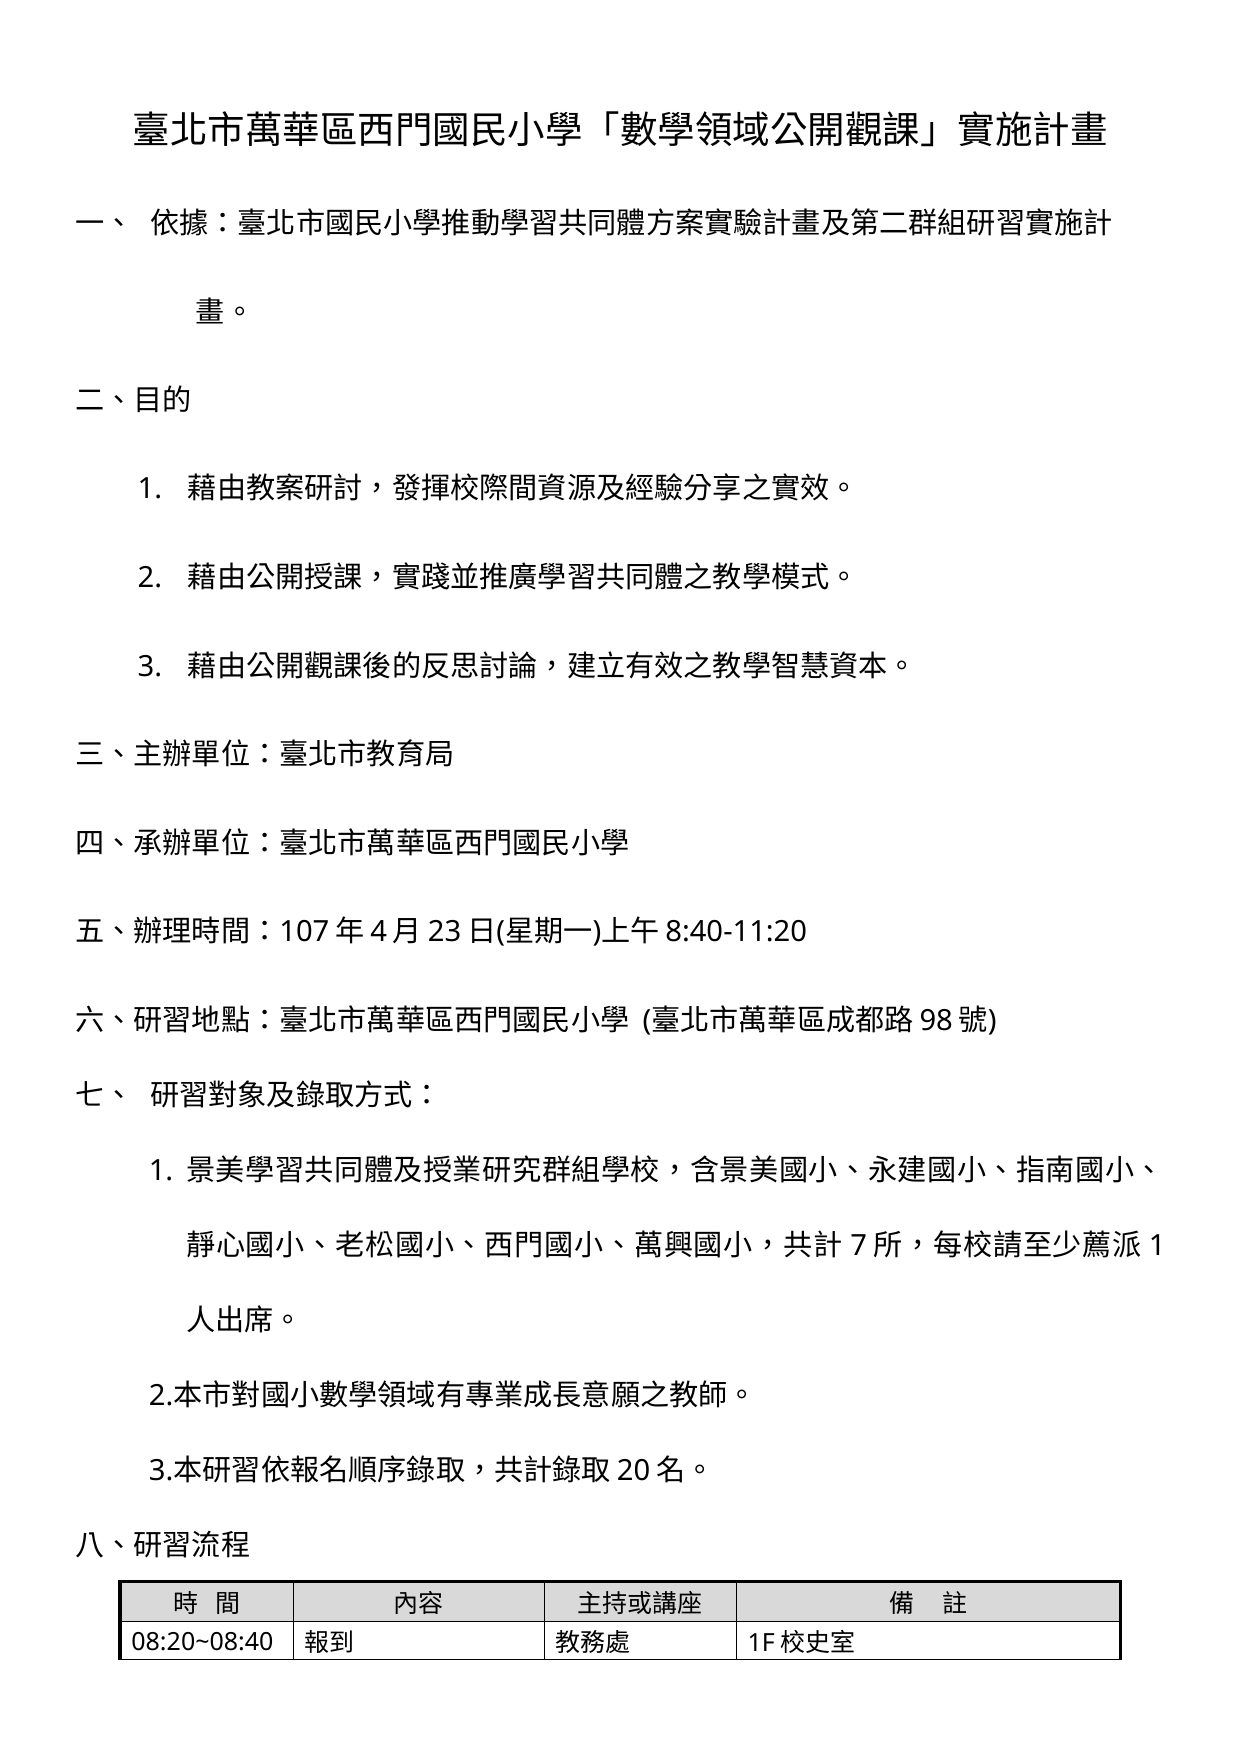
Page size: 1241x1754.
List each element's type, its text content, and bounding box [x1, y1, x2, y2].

table_header 主持或講座 [545, 1583, 736, 1621]
text 畫。 [150, 272, 1165, 347]
list 研習對象及錄取方式： [75, 1055, 1165, 1130]
text 五、辦理時間：107年4月23日(星期一)上午8:40-11:20 [75, 892, 1165, 967]
list 依據：臺北市國民小學推動學習共同體方案實驗計畫及第二群組研習實施計 [75, 183, 1165, 258]
text 3.本研習依報名順序錄取，共計錄取20名。 [149, 1430, 1165, 1505]
table_header 時 間 [122, 1583, 293, 1621]
text 臺北市萬華區西門國民小學「數學領域公開觀課」實施計畫 [75, 89, 1165, 164]
text 二、目的 [75, 360, 1165, 435]
list 藉由公開觀課後的反思討論，建立有效之教學智慧資本。 [137, 626, 1165, 701]
text 四、承辦單位：臺北市萬華區西門國民小學 [75, 803, 1165, 878]
text 六、研習地點：臺北市萬華區西門國民小學 (臺北市萬華區成都路98號) [75, 980, 1165, 1055]
table_header 內容 [294, 1583, 544, 1621]
table_cell 08:20~08:40 [122, 1622, 293, 1659]
table_header 備 註 [737, 1583, 1119, 1621]
text 2.本市對國小數學領域有專業成長意願之教師。 [149, 1355, 1165, 1430]
list 景美學習共同體及授業研究群組學校，含景美國小、永建國小、指南國小、靜心國小、老松國小、西門國小、萬興國小，共計7所，每校請至少薦派1人出席。 [148, 1130, 1165, 1355]
list 藉由公開授課，實踐並推廣學習共同體之教學模式。 [137, 537, 1165, 612]
table_cell 教務處 [545, 1622, 736, 1659]
table_cell 1F校史室 [737, 1622, 1119, 1659]
table_cell 報到 [294, 1622, 544, 1659]
list 藉由教案研討，發揮校際間資源及經驗分享之實效。 [137, 449, 1165, 524]
text 三、主辦單位：臺北市教育局 [75, 714, 1165, 789]
text 八、研習流程 [75, 1505, 1165, 1580]
